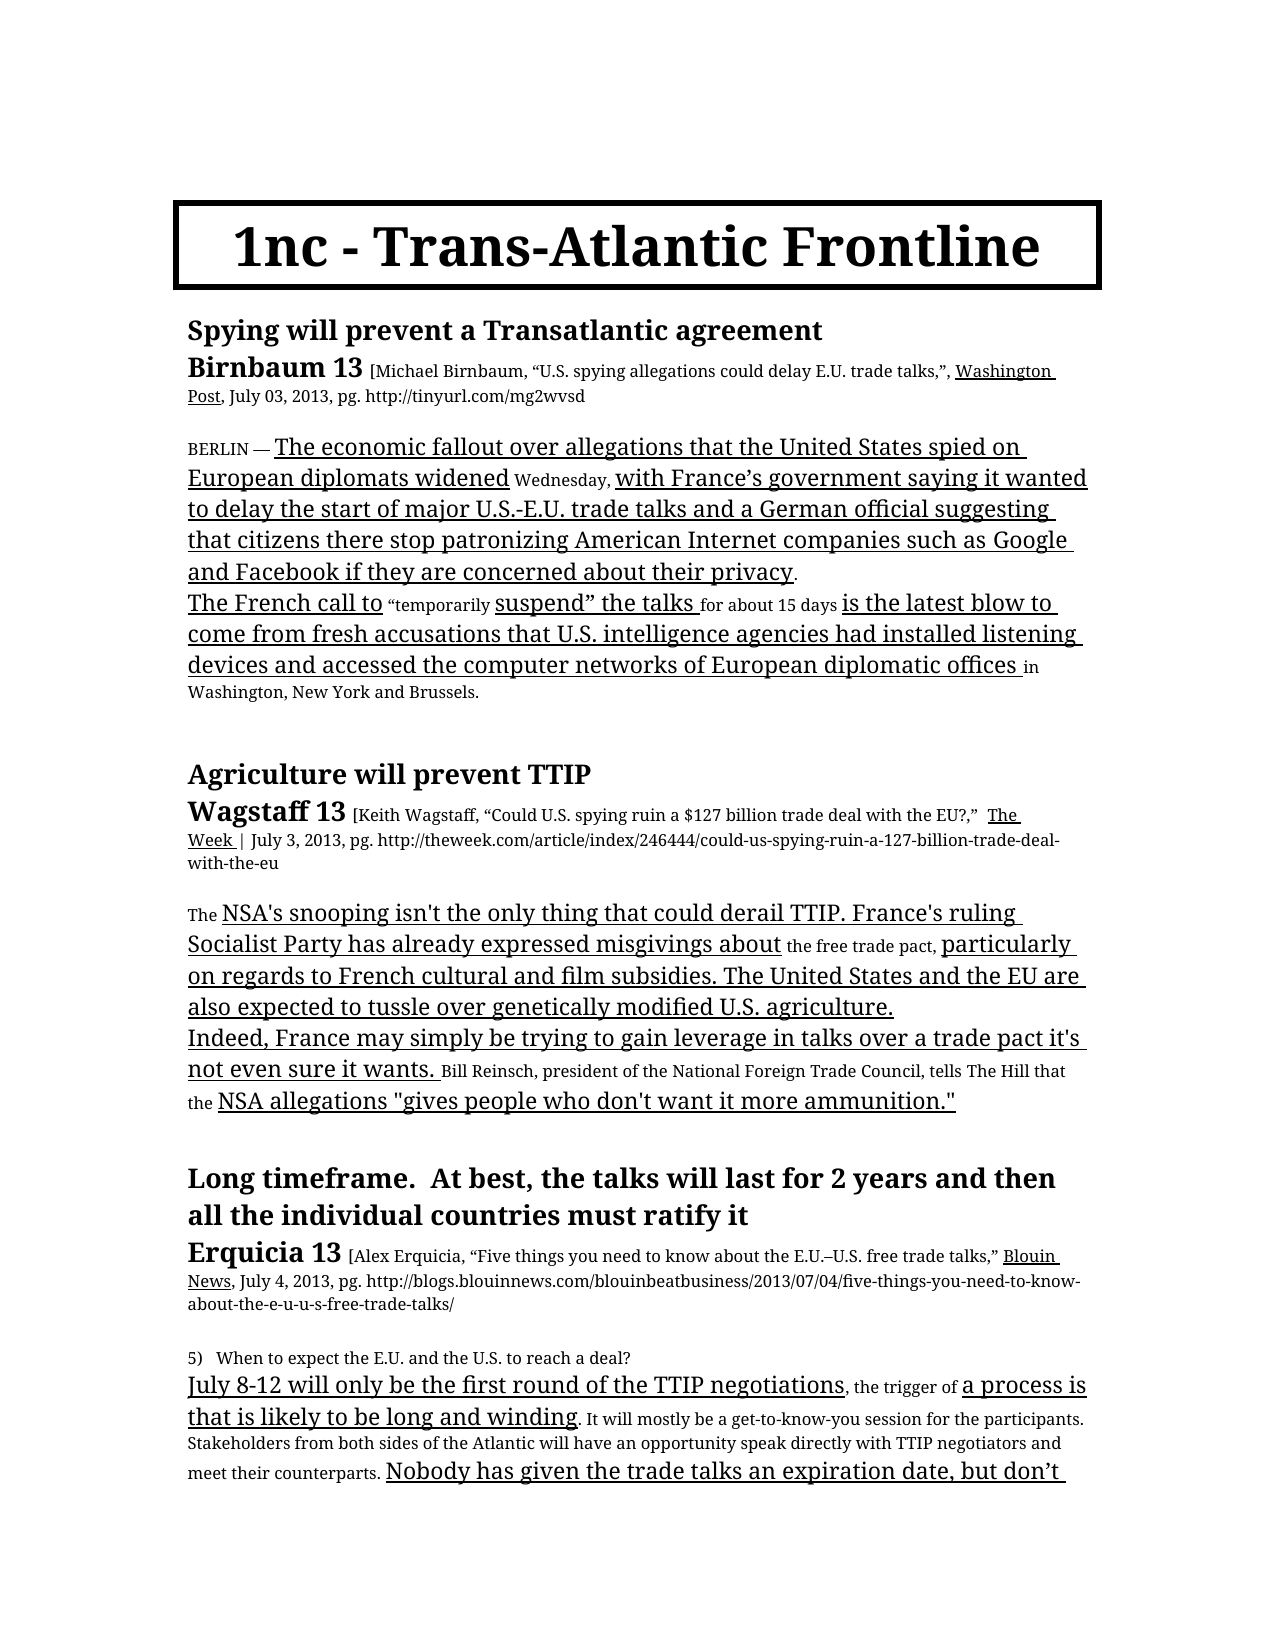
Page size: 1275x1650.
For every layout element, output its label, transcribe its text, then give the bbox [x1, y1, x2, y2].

text The NSA's snooping isn't the only thing that could derail TTIP. France's ruling Socialist Party has already expressed misgivings about the free trade pact, particularly on regards to French cultural and film subsidies. The United States and the EU are also expected to tussle over genetically modified U.S. agriculture. [187, 897, 1087, 1022]
subtitle 1nc - Trans-Atlantic Frontline [179, 206, 1096, 284]
text Birnbaum 13 [Michael Birnbaum, “U.S. spying allegations could delay E.U. trade talks,”, Washington Post, July 03, 2013, pg. http://tinyurl.com/mg2wvsd [187, 348, 1087, 408]
text The French call to “temporarily suspend” the talks for about 15 days is the latest blow to come from fresh accusations that U.S. intelligence agencies had installed listening devices and accessed the computer networks of European diplomatic offices in Washington, New York and Brussels. [187, 587, 1087, 703]
text 5) When to expect the E.U. and the U.S. to reach a deal? [187, 1347, 1087, 1369]
text Indeed, France may simply be trying to gain leverage in talks over a trade pact it's not even sure it wants. Bill Reinsch, president of the National Foreign Trade Council, tells The Hill that the NSA allegations "gives people who don't want it more ammunition." [187, 1022, 1087, 1049]
subtitle Long timeframe. At best, the talks will last for 2 years and then all the individual countries must ratify it [187, 1159, 1087, 1233]
text Indeed, France may simply be trying to gain leverage in talks over a trade pact it's not even sure it wants. Bill Reinsch, president of the National Foreign Trade Council, tells The Hill that the NSA allegations "gives people who don't want it more ammunition." [187, 1050, 1087, 1116]
subtitle Agriculture will prevent TTIP [187, 755, 1087, 792]
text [187, 1369, 1087, 1486]
subtitle Spying will prevent a Transatlantic agreement [187, 311, 1087, 348]
text Erquicia 13 [Alex Erquicia, “Five things you need to know about the E.U.–U.S. free trade talks,” Blouin News, July 4, 2013, pg. http://blogs.blouinnews.com/blouinbeatbusiness/2013/07/04/five-things-you-need-to-know-about-the-e-u-u-s-free-trade-talks/ [187, 1233, 1087, 1315]
text Wagstaff 13 [Keith Wagstaff, “Could U.S. spying ruin a $127 billion trade deal with the EU?,” The Week | July 3, 2013, pg. http://theweek.com/article/index/246444/could-us-spying-ruin-a-127-billion-trade-deal-with-the-eu [187, 792, 1087, 874]
text BERLIN — The economic fallout over allegations that the United States spied on European diplomats widened Wednesday, with France’s government saying it wanted to delay the start of major U.S.-E.U. trade talks and a German official suggesting that citizens there stop patronizing American Internet companies such as Google and Facebook if they are concerned about their privacy. [187, 430, 1087, 587]
